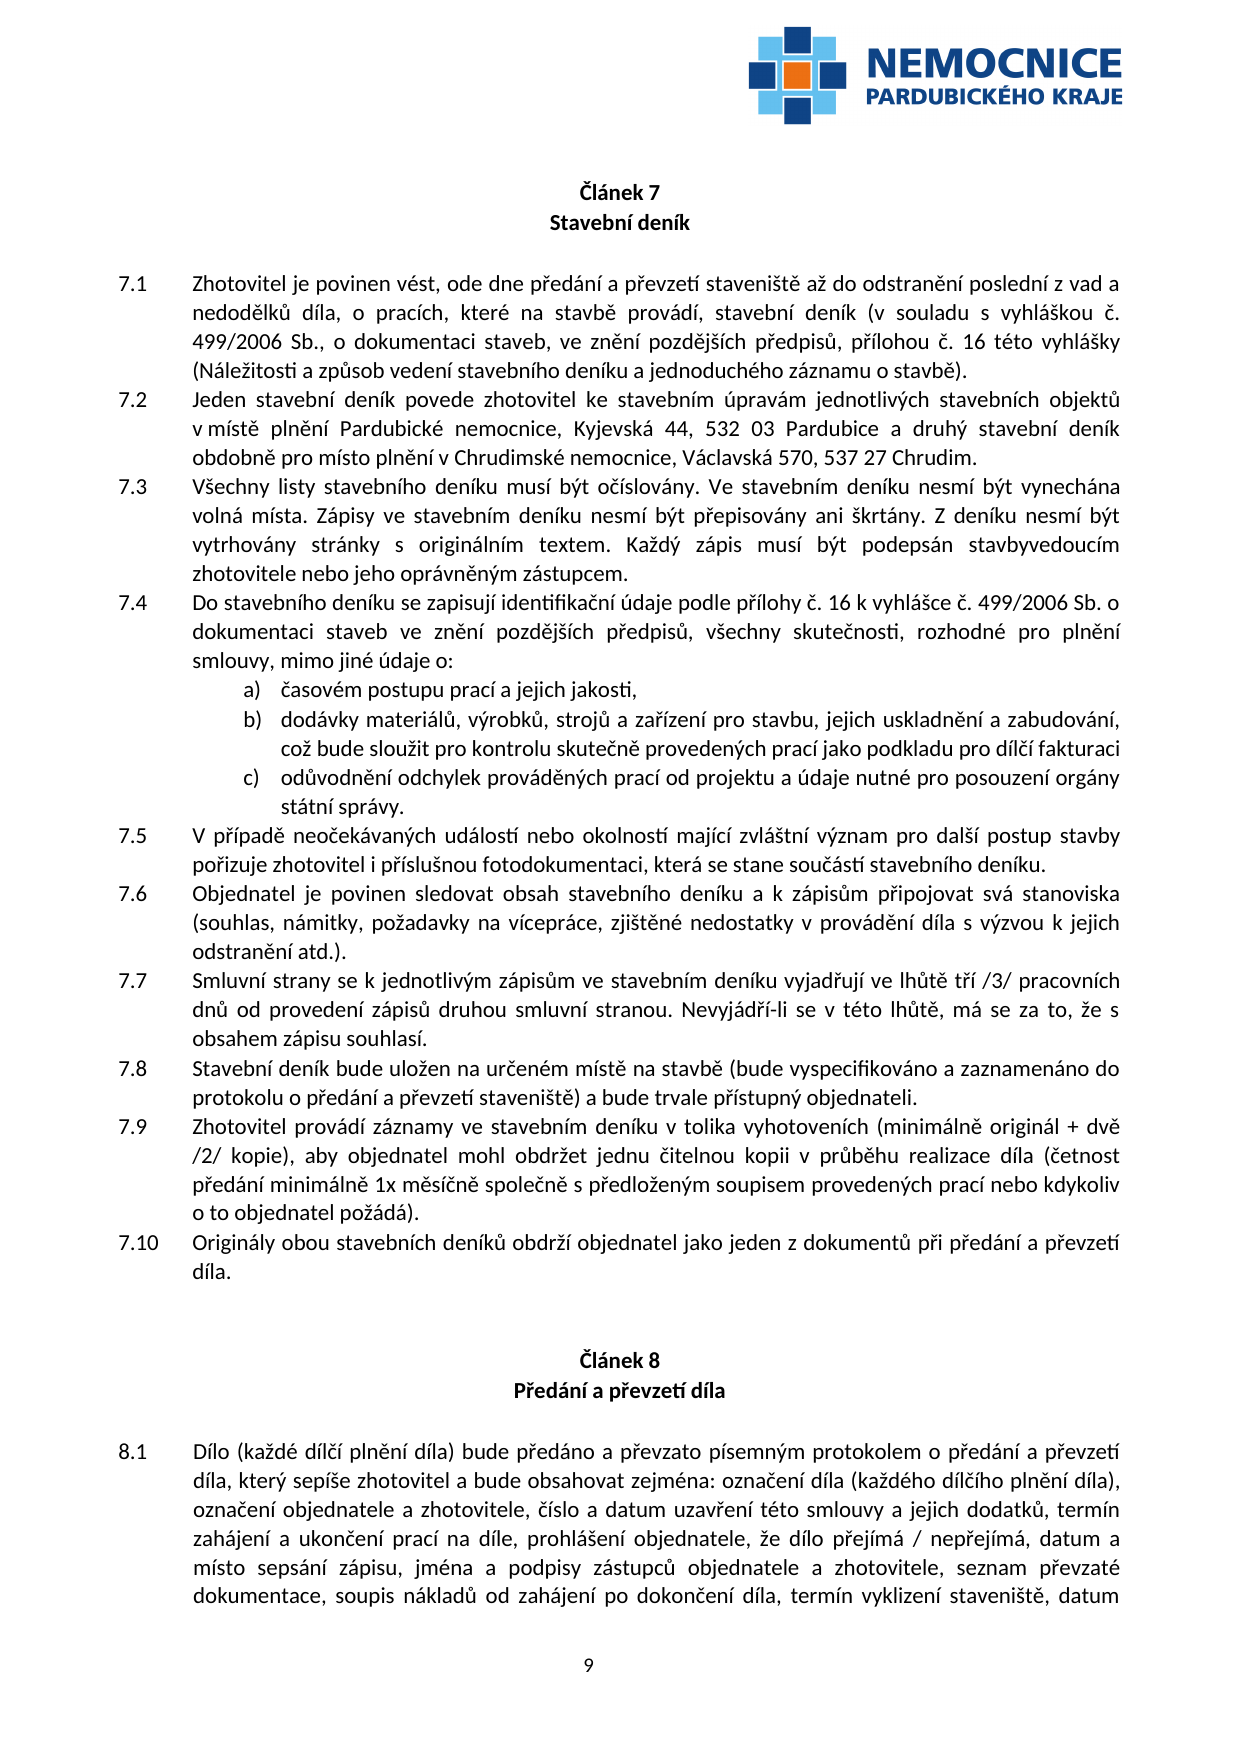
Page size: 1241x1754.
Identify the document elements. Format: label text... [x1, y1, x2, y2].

picture [747, 25, 1123, 126]
list V případě neočekávaných událostí nebo okolností mající zvláštní význam pro další postup stavby pořizuje zhotovitel i příslušnou fotodokumentaci, která se stane součástí stavebního deníku. [118, 821, 1122, 878]
text Předání a převzetí díla [155, 1376, 1084, 1404]
list Originály obou stavebních deníků obdrží objednatel jako jeden z dokumentů při předání a převzetí díla. [118, 1228, 1122, 1285]
list Všechny listy stavebního deníku musí být očíslovány. Ve stavebním deníku nesmí být vynechána volná místa. Zápisy ve stavebním deníku nesmí být přepisovány ani škrtány. Z deníku nesmí být vytrhovány stránky s originálním textem. Každý zápis musí být podepsán stavbyvedoucím zhotovitele nebo jeho oprávněným zástupcem. [118, 472, 1122, 587]
text Stavební deník [155, 208, 1084, 236]
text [118, 1437, 1122, 1609]
list Zhotovitel provádí záznamy ve stavebním deníku v tolika vyhotoveních (minimálně originál + dvě /2/ kopie), aby objednatel mohl obdržet jednu čitelnou kopii v průběhu realizace díla (četnost předání minimálně 1x měsíčně společně s předloženým soupisem provedených prací nebo kdykoliv o to objednatel požádá). [118, 1112, 1122, 1227]
list Do stavebního deníku se zapisují identifikační údaje podle přílohy č. 16 k vyhlášce č. 499/2006 Sb. o dokumentaci staveb ve znění pozdějších předpisů, všechny skutečnosti, rozhodné pro plnění smlouvy, mimo jiné údaje o: [118, 588, 1122, 674]
list časovém postupu prací a jejich jakosti, [243, 676, 1122, 703]
text Článek 8 [155, 1346, 1084, 1374]
list Objednatel je povinen sledovat obsah stavebního deníku a k zápisům připojovat svá stanoviska (souhlas, námitky, požadavky na vícepráce, zjištěné nedostatky v provádění díla s výzvou k jejich odstranění atd.). [118, 879, 1122, 965]
list odůvodnění odchylek prováděných prací od projektu a údaje nutné pro posouzení orgány státní správy. [243, 763, 1122, 820]
list Jeden stavební deník povede zhotovitel ke stavebním úpravám jednotlivých stavebních objektů v místě plnění Pardubické nemocnice, Kyjevská 44, 532 03 Pardubice a druhý stavební deník obdobně pro místo plnění v Chrudimské nemocnice, Václavská 570, 537 27 Chrudim. [118, 385, 1122, 471]
list Smluvní strany se k jednotlivým zápisům ve stavebním deníku vyjadřují ve lhůtě tří /3/ pracovních dnů od provedení zápisů druhou smluvní stranou. Nevyjádří-li se v této lhůtě, má se za to, že s obsahem zápisu souhlasí. [118, 967, 1122, 1052]
text Článek 7 [155, 178, 1084, 206]
list dodávky materiálů, výrobků, strojů a zařízení pro stavbu, jejich uskladnění a zabudování, což bude sloužit pro kontrolu skutečně provedených prací jako podkladu pro dílčí fakturaci [243, 705, 1122, 762]
list Stavební deník bude uložen na určeném místě na stavbě (bude vyspecifikováno a zaznamenáno do protokolu o předání a převzetí staveniště) a bude trvale přístupný objednateli. [118, 1054, 1122, 1111]
list Zhotovitel je povinen vést, ode dne předání a převzetí staveniště až do odstranění poslední z vad a nedodělků díla, o pracích, které na stavbě provádí, stavební deník (v souladu s vyhláškou č. 499/2006 Sb., o dokumentaci staveb, ve znění pozdějších předpisů, přílohou č. 16 této vyhlášky (Náležitosti a způsob vedení stavebního deníku a jednoduchého záznamu o stavbě). [118, 269, 1122, 384]
